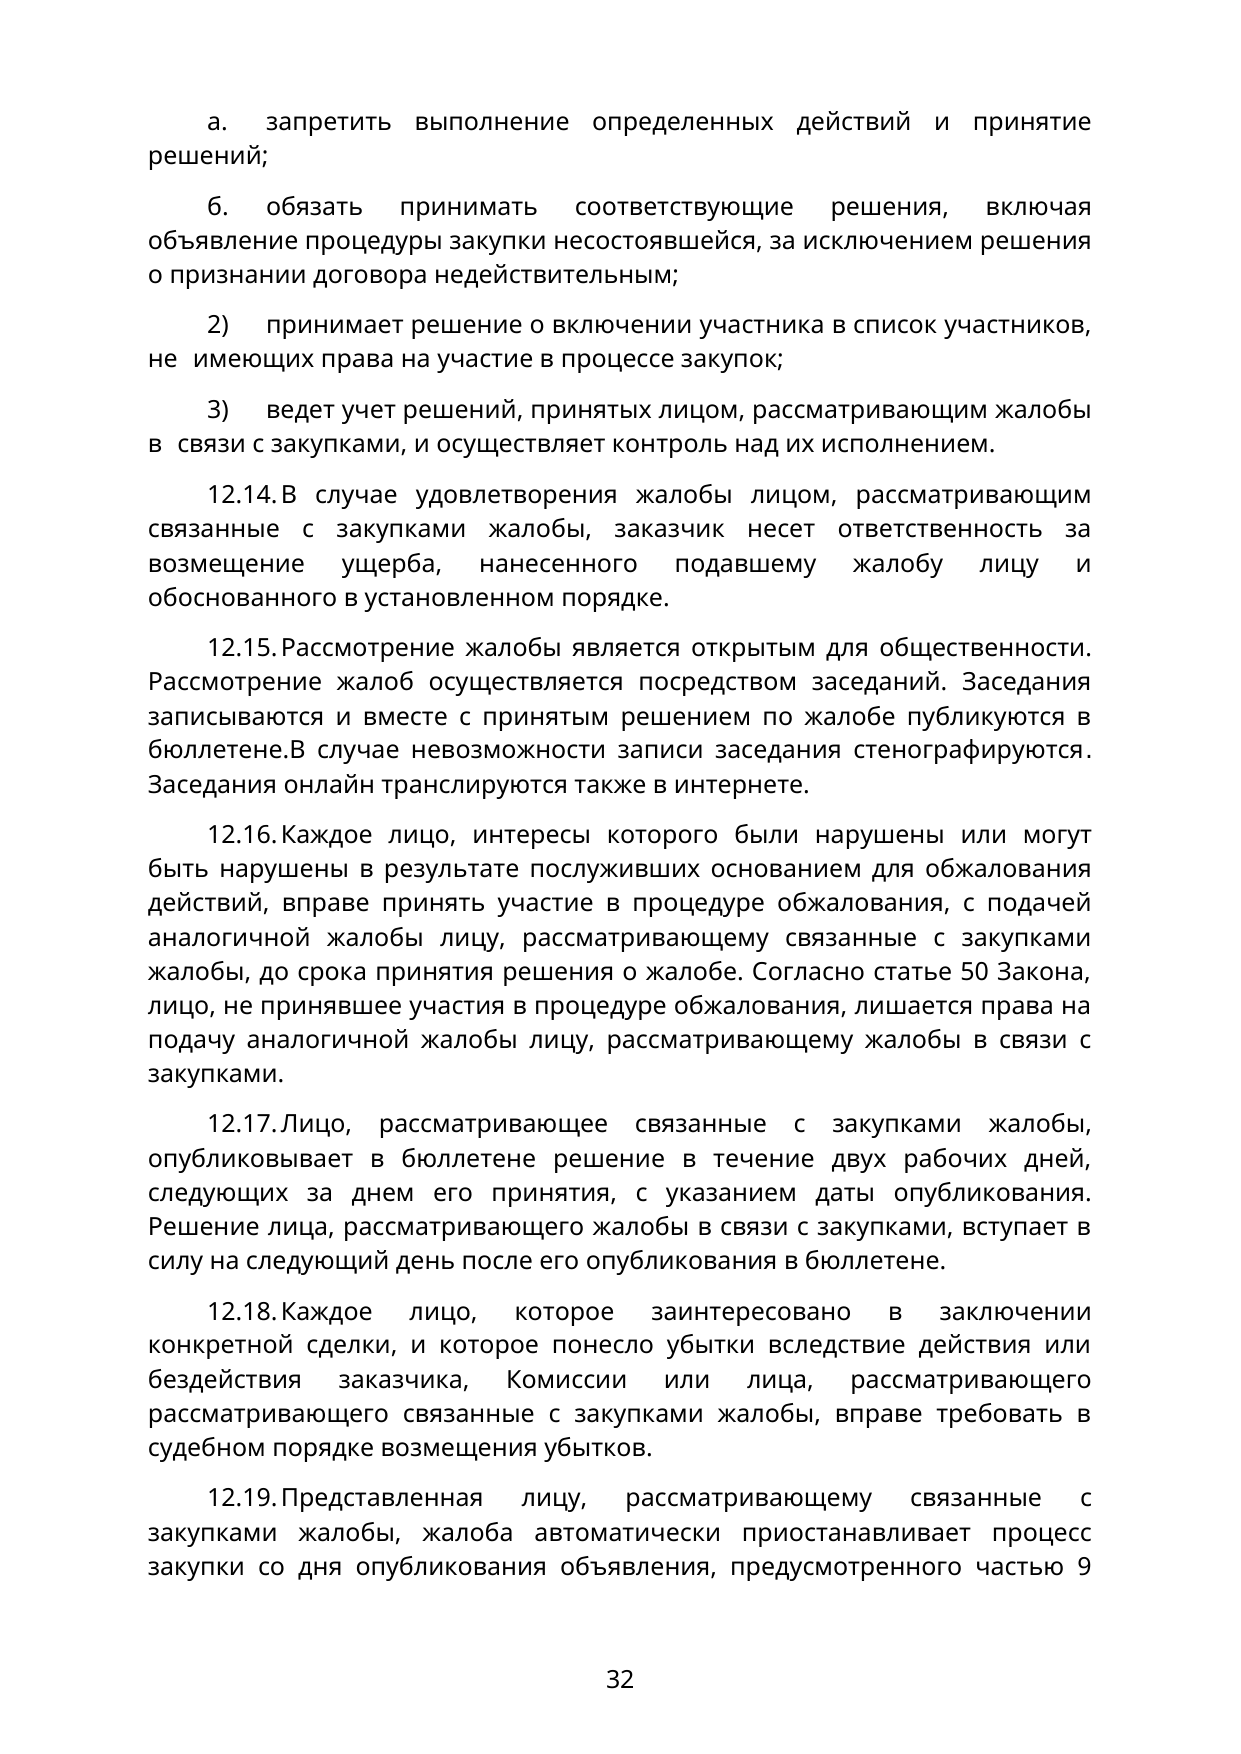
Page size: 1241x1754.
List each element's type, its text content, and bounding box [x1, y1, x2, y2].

text 3) ведет учет решений, принятых лицом, рассматривающим жалобы в связи с закупками, и осуществляет контроль над их исполнением. [148, 392, 1092, 460]
text 12.15. Рассмотрение жалобы является открытым для общественности. Рассмотрение жалоб осуществляется посредством заседаний. Заседания записываются и вместе с принятым решением по жалобе публикуются в бюллетене.В случае невозможности записи заседания стенографируются. Заседания онлайн транслируются также в интернете. [148, 630, 1092, 800]
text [148, 1480, 1092, 1582]
text 2) принимает решение о включении участника в список участников, не имеющих права на участие в процессе закупок; [148, 307, 1092, 375]
text б. обязать принимать соответствующие решения, включая объявление процедуры закупки несостоявшейся, за исключением решения о признании договора недействительным; [148, 188, 1092, 290]
text 12.18. Каждое лицо, которое заинтересовано в заключении конкретной сделки, и которое понесло убытки вследствие действия или бездействия заказчика, Комиссии или лица, рассматривающего рассматривающего связанные с закупками жалобы, вправе требовать в судебном порядке возмещения убытков. [148, 1293, 1092, 1463]
text 12.17. Лицо, рассматривающее связанные с закупками жалобы, опубликовывает в бюллетене решение в течение двух рабочих дней, следующих за днем его принятия, с указанием даты опубликования. Решение лица, рассматривающего жалобы в связи с закупками, вступает в силу на следующий день после его опубликования в бюллетене. [148, 1106, 1092, 1276]
text 12.14. В случае удовлетворения жалобы лицом, рассматривающим связанные с закупками жалобы, заказчик несет ответственность за возмещение ущерба, нанесенного подавшему жалобу лицу и обоснованного в установленном порядке. [148, 477, 1092, 613]
text а. запретить выполнение определенных действий и принятие решений; [148, 103, 1092, 172]
text 12.16. Каждое лицо, интересы которого были нарушены или могут быть нарушены в результате послуживших основанием для обжалования действий, вправе принять участие в процедуре обжалования, с подачей аналогичной жалобы лицу, рассматривающему связанные с закупками жалобы, до срока принятия решения о жалобе. Согласно статье 50 Закона, лицо, не принявшее участия в процедуре обжалования, лишается права на подачу аналогичной жалобы лицу, рассматривающему жалобы в связи с закупками. [148, 817, 1092, 1089]
